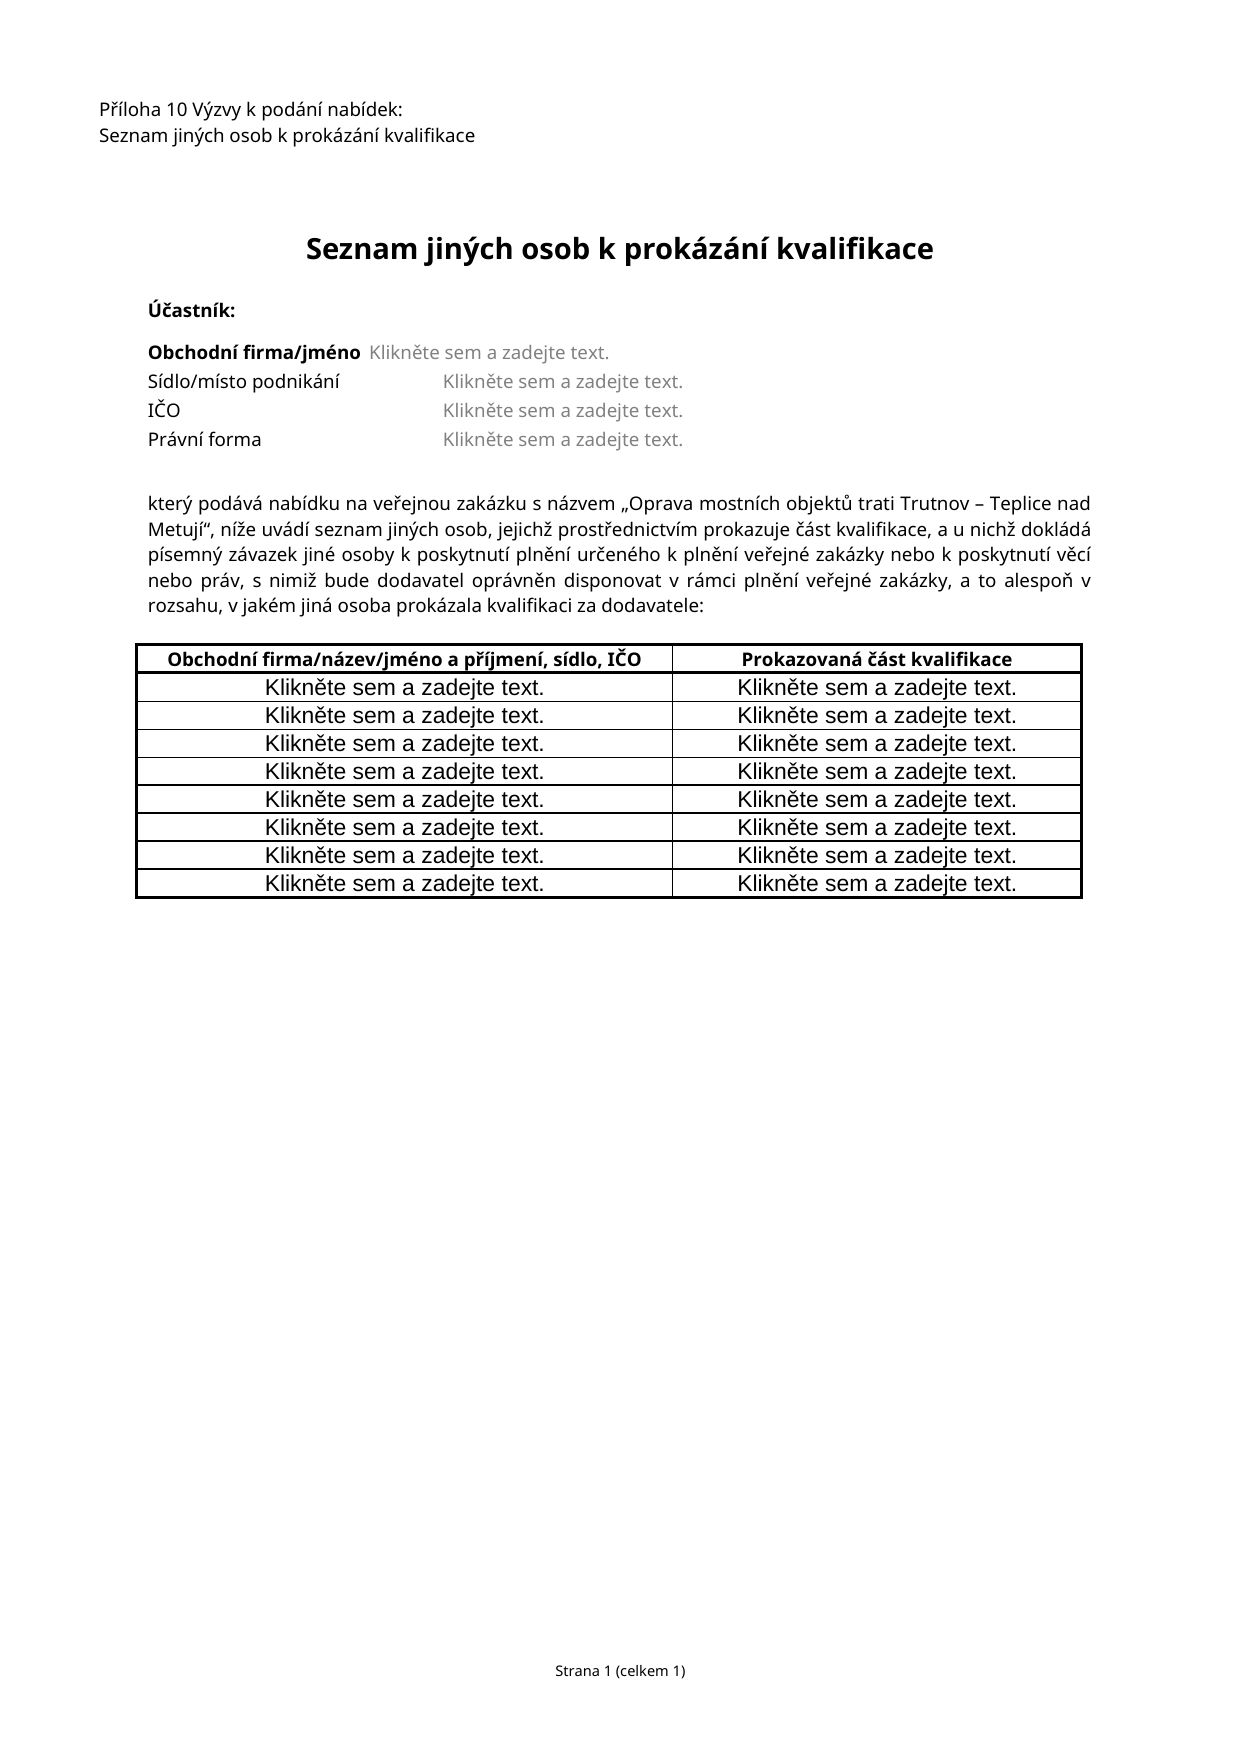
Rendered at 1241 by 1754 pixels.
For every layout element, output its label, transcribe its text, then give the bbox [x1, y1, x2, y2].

text Právní forma [148, 423, 1093, 452]
table_header Prokazovaná část kvalifikace [673, 646, 1080, 671]
title Seznam jiných osob k prokázání kvalifikace [148, 228, 1093, 268]
text Obchodní firma/jméno [148, 336, 1093, 365]
text který podává nabídku na veřejnou zakázku s názvem „Oprava mostních objektů trati Trutnov – Teplice nad Metují“, níže uvádí seznam jiných osob, jejichž prostřednictvím prokazuje část kvalifikace, a u nichž dokládá písemný závazek jiné osoby k poskytnutí plnění určeného k plnění veřejné zakázky nebo k poskytnutí věcí nebo práv, s nimiž bude dodavatel oprávněn disponovat v rámci plnění veřejné zakázky, a to alespoň v rozsahu, v jakém jiná osoba prokázala kvalifikaci za dodavatele: [148, 490, 1093, 618]
text Sídlo/místo podnikání [148, 365, 1093, 394]
text IČO [148, 394, 1093, 423]
text Účastník: [148, 293, 1093, 324]
table_header Obchodní firma/název/jméno a příjmení, sídlo, IČO [138, 646, 672, 671]
